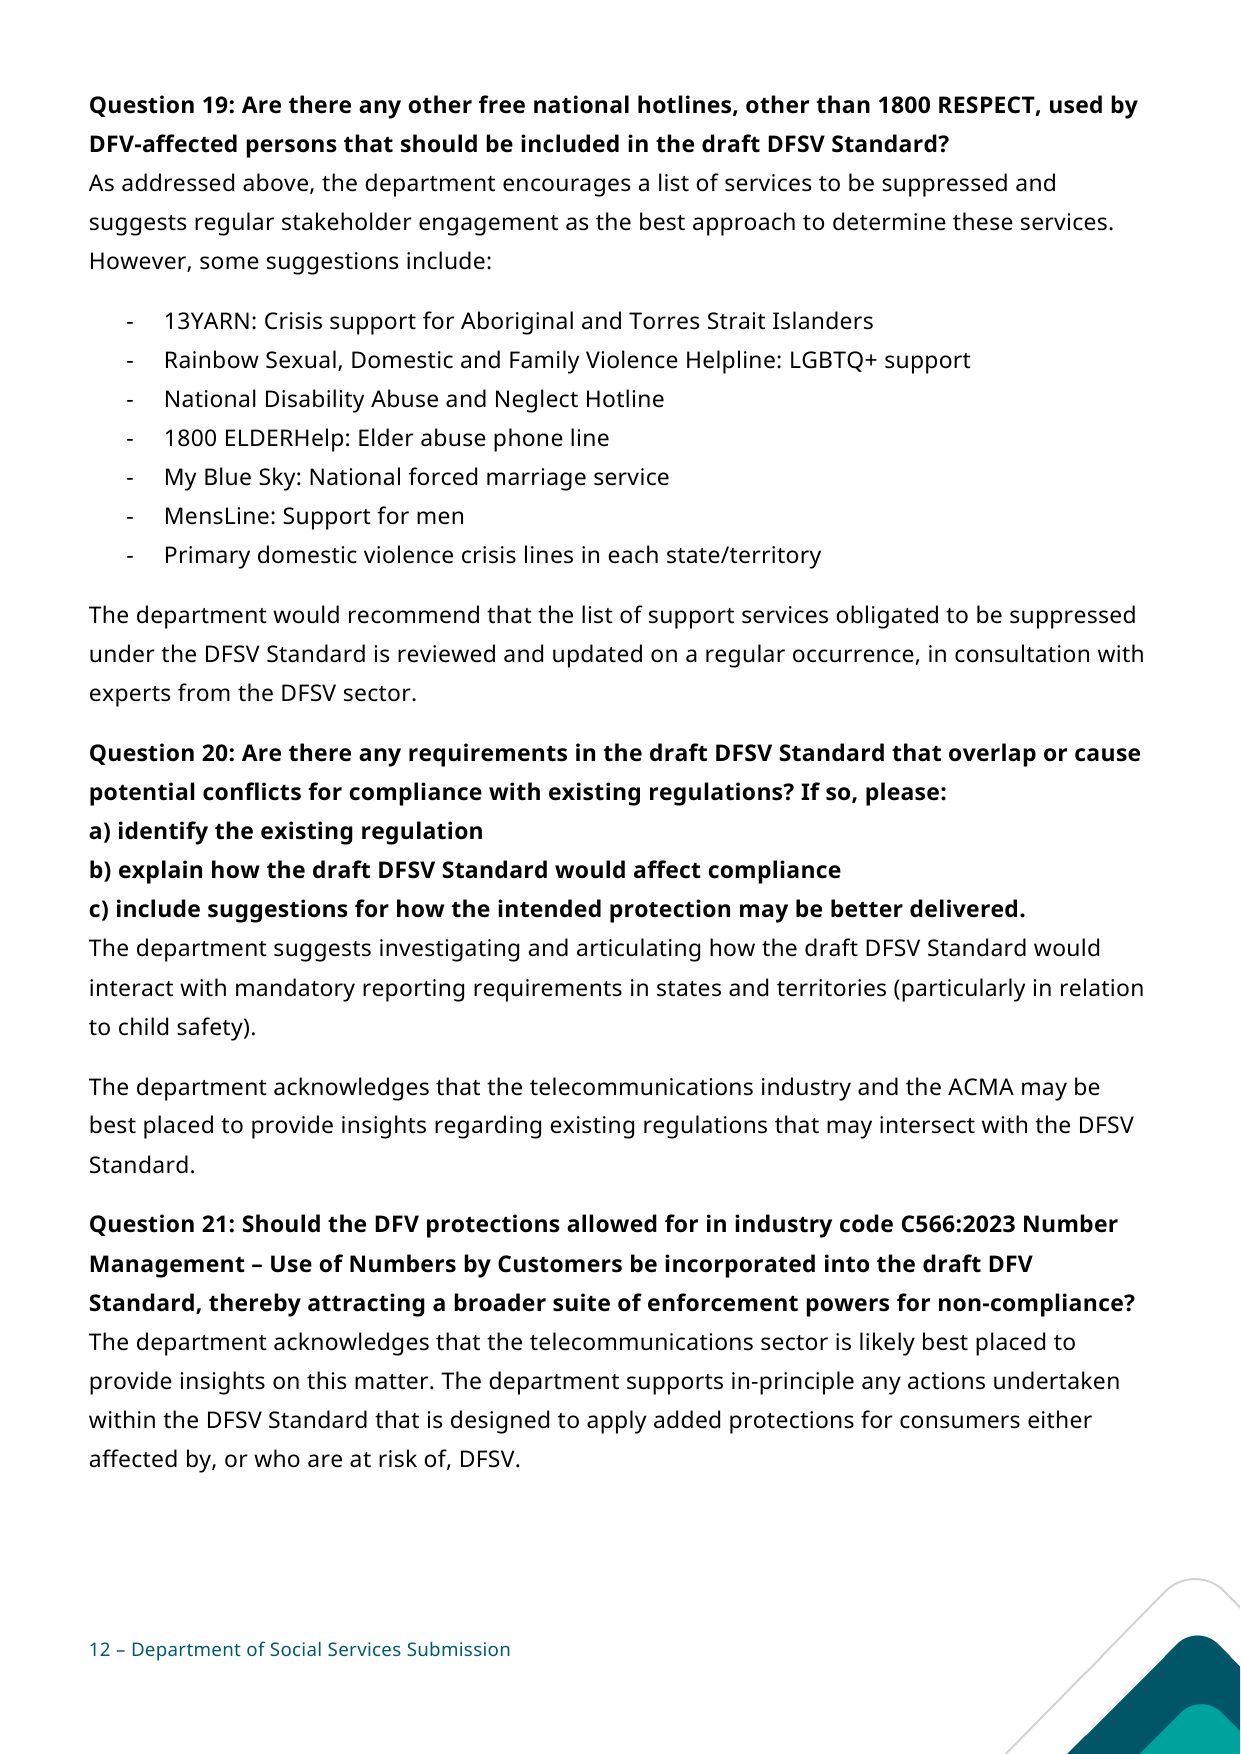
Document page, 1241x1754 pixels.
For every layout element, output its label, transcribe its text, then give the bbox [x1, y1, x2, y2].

list National Disability Abuse and Neglect Hotline [126, 383, 1152, 414]
subtitle c) include suggestions for how the intended protection may be better delivered. [89, 893, 1152, 924]
picture [990, 1574, 1241, 1754]
list My Blue Sky: National forced marriage service [126, 461, 1152, 492]
subtitle a) identify the existing regulation [89, 815, 1152, 846]
text The department suggests investigating and articulating how the draft DFSV Standard would interact with mandatory reporting requirements in states and territories (particularly in relation to child safety). [89, 932, 1152, 1042]
subtitle Question 20: Are there any requirements in the draft DFSV Standard that overlap or cause potential conflicts for compliance with existing regulations? If so, please: [89, 737, 1152, 807]
list Primary domestic violence crisis lines in each state/territory [126, 539, 1152, 570]
list 13YARN: Crisis support for Aboriginal and Torres Strait Islanders [126, 305, 1152, 336]
text The department acknowledges that the telecommunications sector is likely best placed to provide insights on this matter. The department supports in-principle any actions undertaken within the DFSV Standard that is designed to apply added protections for consumers either affected by, or who are at risk of, DFSV. [89, 1326, 1152, 1474]
subtitle Question 21: Should the DFV protections allowed for in industry code C566:2023 Number Management – Use of Numbers by Customers be incorporated into the draft DFV Standard, thereby attracting a broader suite of enforcement powers for non-compliance? [89, 1208, 1152, 1318]
picture [1141, 1705, 1241, 1754]
subtitle Question 19: Are there any other free national hotlines, other than 1800 RESPECT, used by DFV-affected persons that should be included in the draft DFSV Standard? [89, 89, 1152, 159]
list MensLine: Support for men [126, 500, 1152, 531]
text The department acknowledges that the telecommunications industry and the ACMA may be best placed to provide insights regarding existing regulations that may intersect with the DFSV Standard. [89, 1070, 1152, 1180]
text The department would recommend that the list of support services obligated to be suppressed under the DFSV Standard is reviewed and updated on a regular occurrence, in consultation with experts from the DFSV sector. [89, 599, 1152, 708]
list Rainbow Sexual, Domestic and Family Violence Helpline: LGBTQ+ support [126, 344, 1152, 375]
text As addressed above, the department encourages a list of services to be suppressed and suggests regular stakeholder engagement as the best approach to determine these services. However, some suggestions include: [89, 167, 1152, 276]
list 1800 ELDERHelp: Elder abuse phone line [126, 422, 1152, 453]
subtitle b) explain how the draft DFSV Standard would affect compliance [89, 854, 1152, 886]
